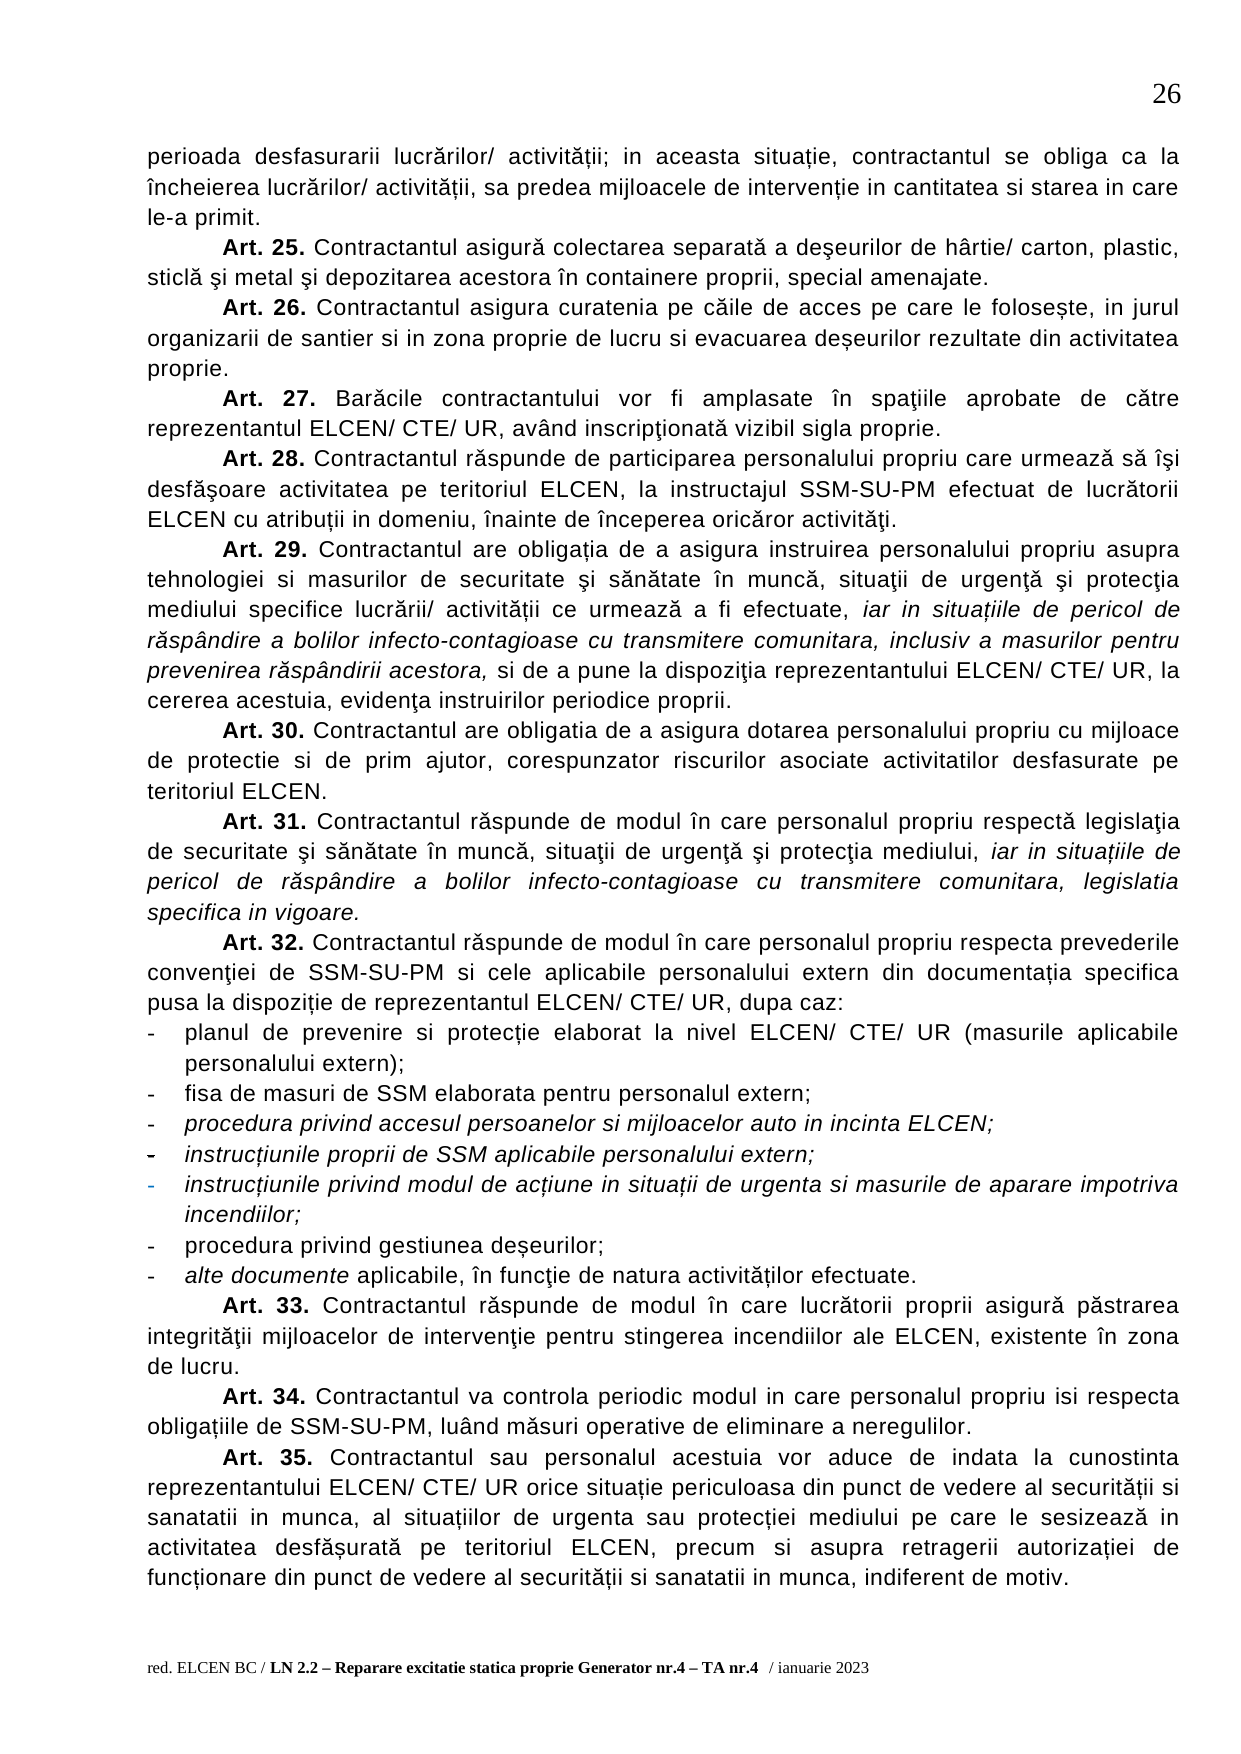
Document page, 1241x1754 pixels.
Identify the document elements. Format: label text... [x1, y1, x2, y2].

text Art. 27. Barǎcile contractantului vor fi amplasate în spaţiile aprobate de cǎtre reprezentantul ELCEN/ CTE/ UR, având inscripţionatǎ vizibil sigla proprie. [147, 385, 1181, 441]
text Art. 31. Contractantul rǎspunde de modul în care personalul propriu respectǎ legislaţia de securitate şi sănătate în muncă, situaţii de urgenţǎ şi protecţia mediului, iar in situațiile de pericol de răspândire a bolilor infecto-contagioase cu transmitere comunitara, legislatia specifica in vigoare. [147, 808, 1181, 925]
list instrucțiunile privind modul de acțiune in situații de urgenta si masurile de aparare impotriva incendiilor; [147, 1171, 1181, 1228]
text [147, 143, 1181, 230]
list procedura privind accesul persoanelor si mijloacelor auto in incinta ELCEN; [147, 1110, 1181, 1137]
list planul de prevenire si protecție elaborat la nivel ELCEN/ CTE/ UR (masurile aplicabile personalului extern); [147, 1019, 1181, 1076]
text Art. 26. Contractantul asigura curatenia pe căile de acces pe care le folosește, in jurul organizarii de santier si in zona proprie de lucru si evacuarea deșeurilor rezultate din activitatea proprie. [147, 294, 1181, 381]
text Art. 25. Contractantul asigurǎ colectarea separatǎ a deşeurilor de hârtie/ carton, plastic, sticlă şi metal şi depozitarea acestora în containere proprii, special amenajate. [147, 234, 1181, 290]
list instrucțiunile proprii de SSM aplicabile personalului extern; [147, 1141, 1181, 1167]
list fisa de masuri de SSM elaborata pentru personalul extern; [147, 1080, 1181, 1106]
list alte documente aplicabile, în funcţie de natura activităților efectuate. [147, 1262, 1181, 1288]
text Art. 33. Contractantul rǎspunde de modul în care lucrătorii proprii asigurǎ păstrarea integrităţii mijloacelor de intervenţie pentru stingerea incendiilor ale ELCEN, existente în zona de lucru. [147, 1292, 1181, 1379]
text Art. 35. Contractantul sau personalul acestuia vor aduce de indata la cunostinta reprezentantului ELCEN/ CTE/ UR orice situație periculoasa din punct de vedere al securității si sanatatii in munca, al situațiilor de urgenta sau protecției mediului pe care le sesizează in activitatea desfășurată pe teritoriul ELCEN, precum si asupra retragerii autorizației de funcționare din punct de vedere al securității si sanatatii in munca, indiferent de motiv. [147, 1443, 1181, 1591]
text Art. 29. Contractantul are obligația de a asigura instruirea personalului propriu asupra tehnologiei si masurilor de securitate şi sănătate în muncă, situaţii de urgenţǎ şi protecţia mediului specifice lucrării/ activității ce urmează a fi efectuate, iar in situațiile de pericol de răspândire a bolilor infecto-contagioase cu transmitere comunitara, inclusiv a masurilor pentru prevenirea răspândirii acestora, si de a pune la dispoziţia reprezentantului ELCEN/ CTE/ UR, la cererea acestuia, evidenţa instruirilor periodice proprii. [147, 536, 1181, 713]
text Art. 34. Contractantul va controla periodic modul in care personalul propriu isi respecta obligațiile de SSM-SU-PM, luând mǎsuri operative de eliminare a neregulilor. [147, 1383, 1181, 1439]
text Art. 30. Contractantul are obligatia de a asigura dotarea personalului propriu cu mijloace de protectie si de prim ajutor, corespunzator riscurilor asociate activitatilor desfasurate pe teritoriul ELCEN. [147, 717, 1181, 804]
text Art. 28. Contractantul rǎspunde de participarea personalului propriu care urmeazǎ sǎ îşi desfăşoare activitatea pe teritoriul ELCEN, la instructajul SSM-SU-PM efectuat de lucrătorii ELCEN cu atribuții in domeniu, înainte de începerea oricǎror activitǎţi. [147, 445, 1181, 532]
list procedura privind gestiunea deșeurilor; [147, 1232, 1181, 1258]
text Art. 32. Contractantul rǎspunde de modul în care personalul propriu respecta prevederile convenţiei de SSM-SU-PM si cele aplicabile personalului extern din documentația specifica pusa la dispoziție de reprezentantul ELCEN/ CTE/ UR, dupa caz: [147, 929, 1181, 1015]
